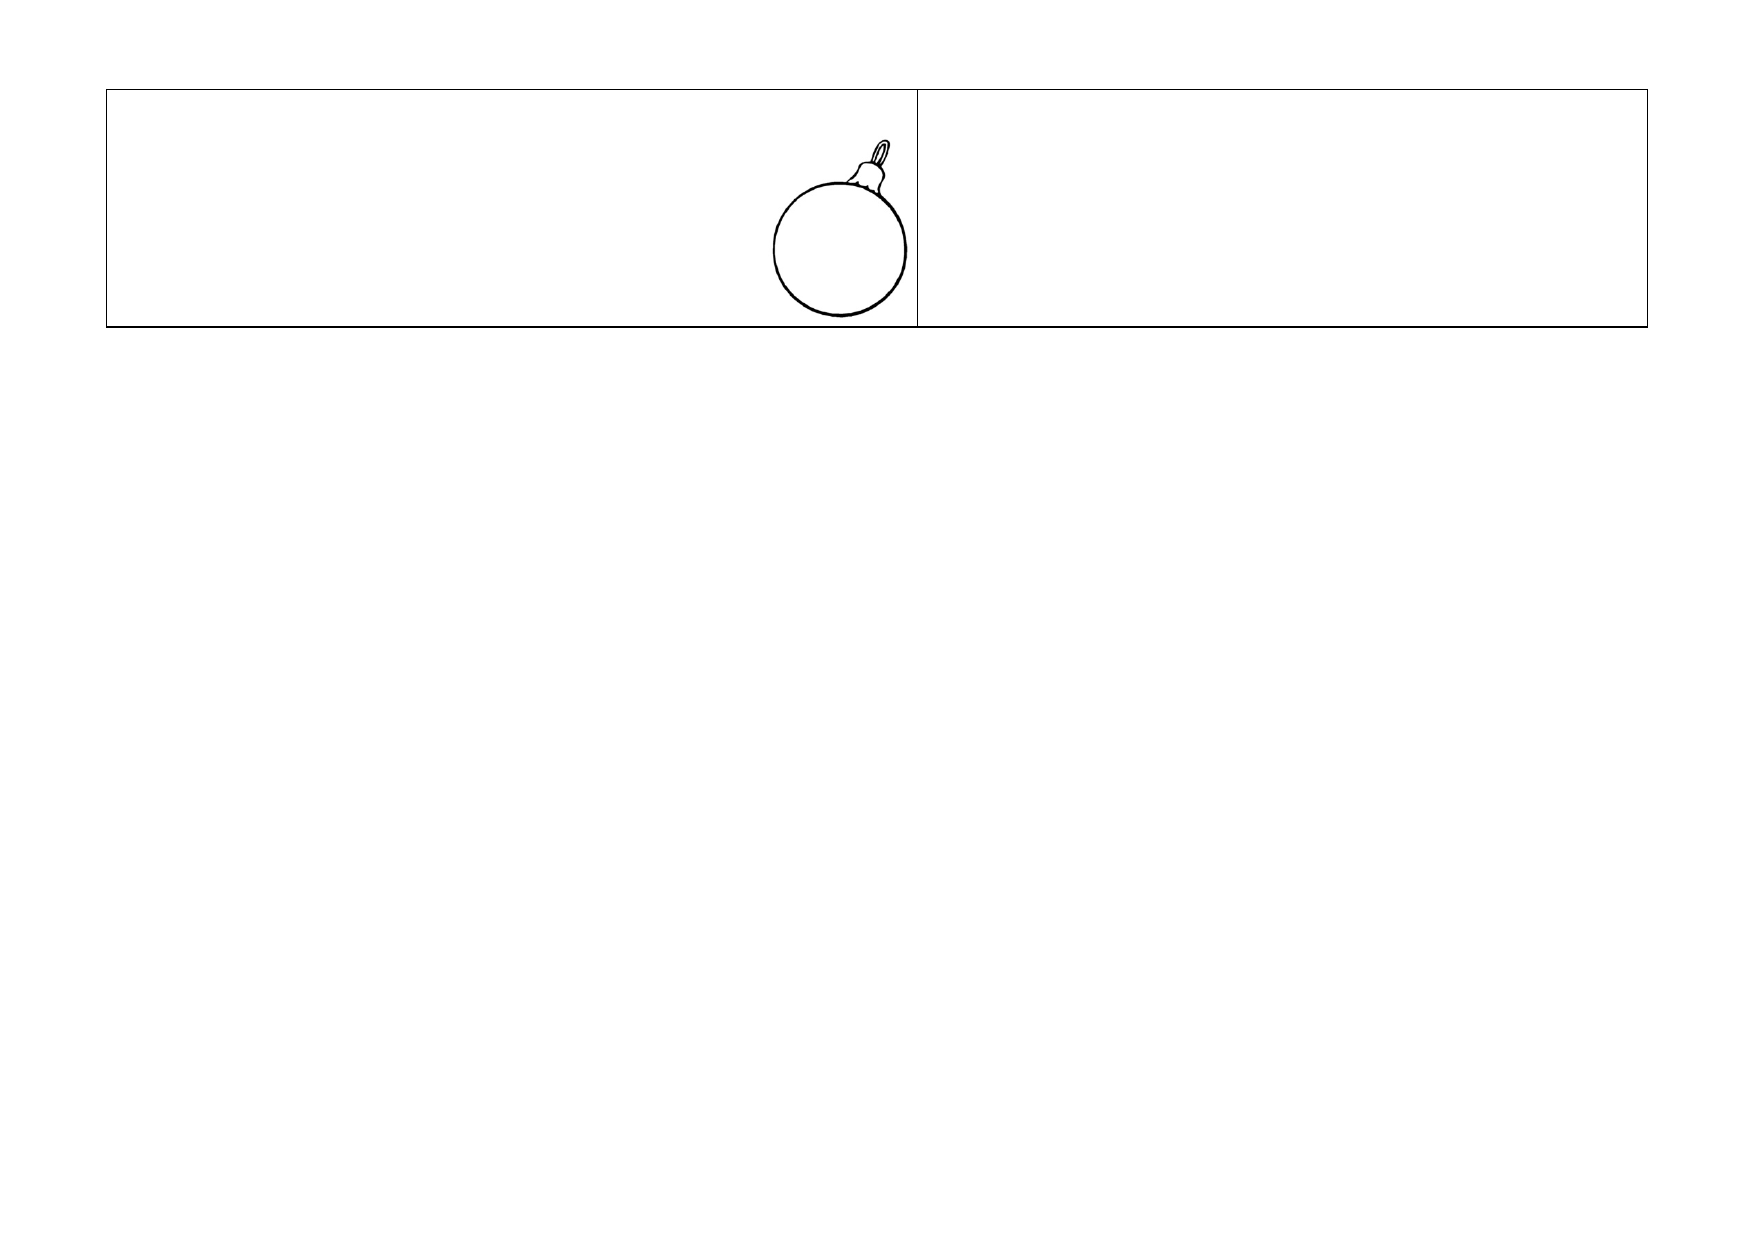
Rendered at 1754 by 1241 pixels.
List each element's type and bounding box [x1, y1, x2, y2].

table_cell [918, 90, 1647, 326]
table_cell [107, 90, 917, 326]
picture [767, 136, 916, 324]
